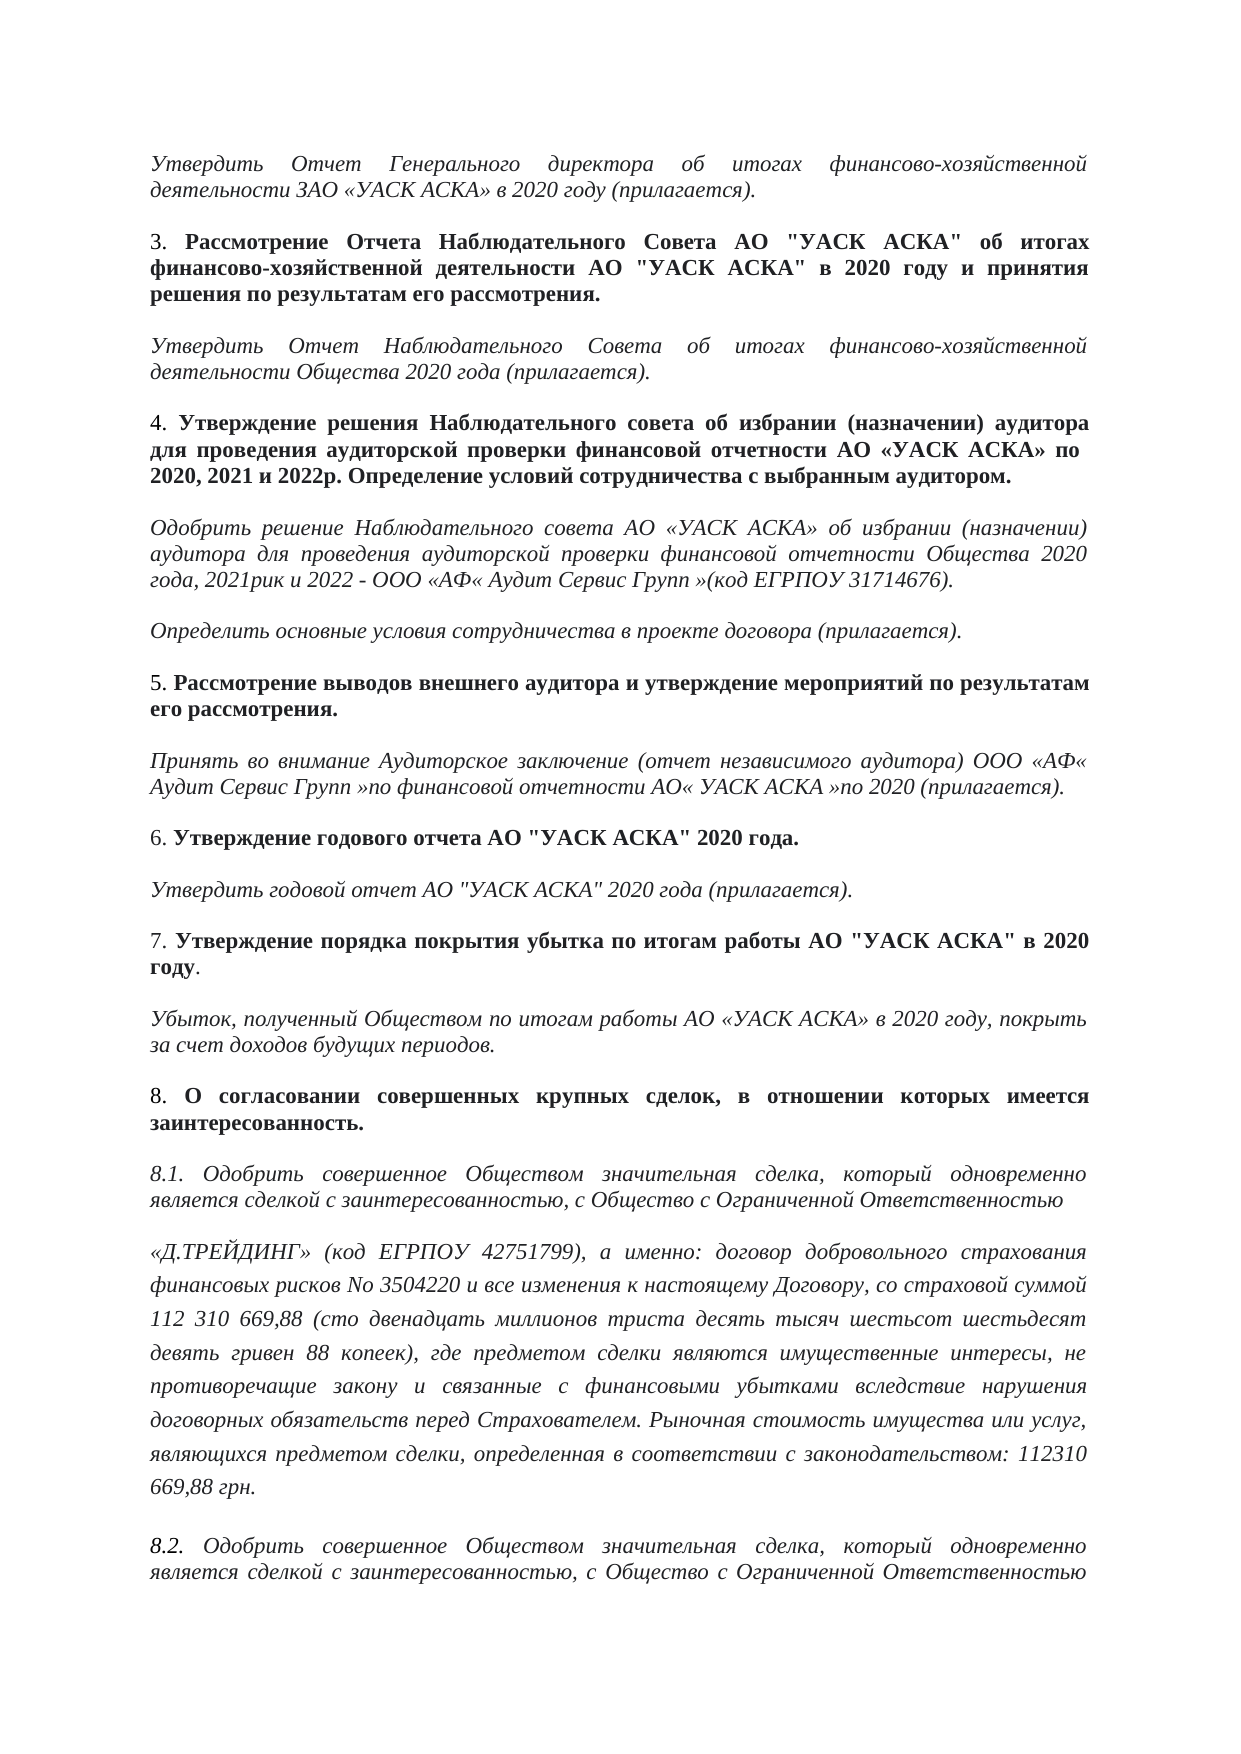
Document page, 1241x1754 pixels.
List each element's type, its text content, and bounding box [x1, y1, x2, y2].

text 3. Рассмотрение Отчета Наблюдательного Совета АО "УАСК АСКА" об итогах финансово-хозяйственной деятельности АО "УАСК АСКА" в 2020 году и принятия решения по результатам его рассмотрения. [150, 228, 1090, 307]
text Утвердить Отчет Наблюдательного Совета об итогах финансово-хозяйственной деятельности Общества 2020 года (прилагается). [150, 332, 1090, 384]
text 8.1. Одобрить совершенное Обществом значительная сделка, который одновременно является сделкой с заинтересованностью, с Общество с Ограниченной Ответственностью [150, 1160, 1090, 1213]
text 5. Рассмотрение выводов внешнего аудитора и утверждение мероприятий по результатам его рассмотрения. [150, 669, 1090, 722]
text Определить основные условия сотрудничества в проекте договора (прилагается). [150, 618, 1090, 644]
text 7. Утверждение порядка покрытия убытка по итогам работы АО "УАСК АСКА" в 2020 году. [150, 927, 1090, 980]
text Утвердить годовой отчет АО "УАСК АСКА" 2020 года (прилагается). [150, 876, 1090, 902]
text Принять во внимание Аудиторское заключение (отчет независимого аудитора) ООО «АФ« Аудит Сервис Групп »по финансовой отчетности АО« УАСК АСКА »по 2020 (прилагается). [150, 747, 1090, 799]
text 6. Утверждение годового отчета АО "УАСК АСКА" 2020 года. [150, 824, 1090, 851]
text «Д.ТРЕЙДИНГ» (код ЕГРПОУ 42751799), а именно: договор добровольного страхования финансовых рисков No 3504220 и все изменения к настоящему Договору, со страховой суммой 112 310 669,88 (сто двенадцать миллионов триста десять тысяч шестьсот шестьдесят девять гривен 88 копеек), где предметом сделки являются имущественные интересы, не противоречащие закону и связанные с финансовыми убытками вследствие нарушения договорных обязательств перед Страхователем. Рыночная стоимость имущества или услуг, являющихся предметом сделки, определенная в соответствии с законодательством: 112310 669,88 грн. [150, 1238, 1090, 1500]
text Утвердить Отчет Генерального директора об итогах финансово-хозяйственной деятельности ЗАО «УАСК АСКА» в 2020 году (прилагается). [150, 150, 1090, 203]
text Одобрить решение Наблюдательного совета АО «УАСК АСКА» об избрании (назначении) аудитора для проведения аудиторской проверки финансовой отчетности Общества 2020 года, 2021рик и 2022 - ООО «АФ« Аудит Сервис Групп »(код ЕГРПОУ 31714676). [150, 513, 1090, 593]
text 4. Утверждение решения Наблюдательного совета об избрании (назначении) аудитора для проведения аудиторской проверки финансовой отчетности АО «УАСК АСКА» по ​​2020, 2021 и 2022р. Определение условий сотрудничества с выбранным аудитором. [150, 409, 1090, 488]
text 8. О согласовании совершенных крупных сделок, в отношении которых имеется заинтересованность. [150, 1082, 1090, 1135]
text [150, 1532, 1090, 1585]
text Убыток, полученный Обществом по итогам работы АО «УАСК АСКА» в 2020 году, покрыть за счет доходов будущих периодов. [150, 1005, 1090, 1057]
